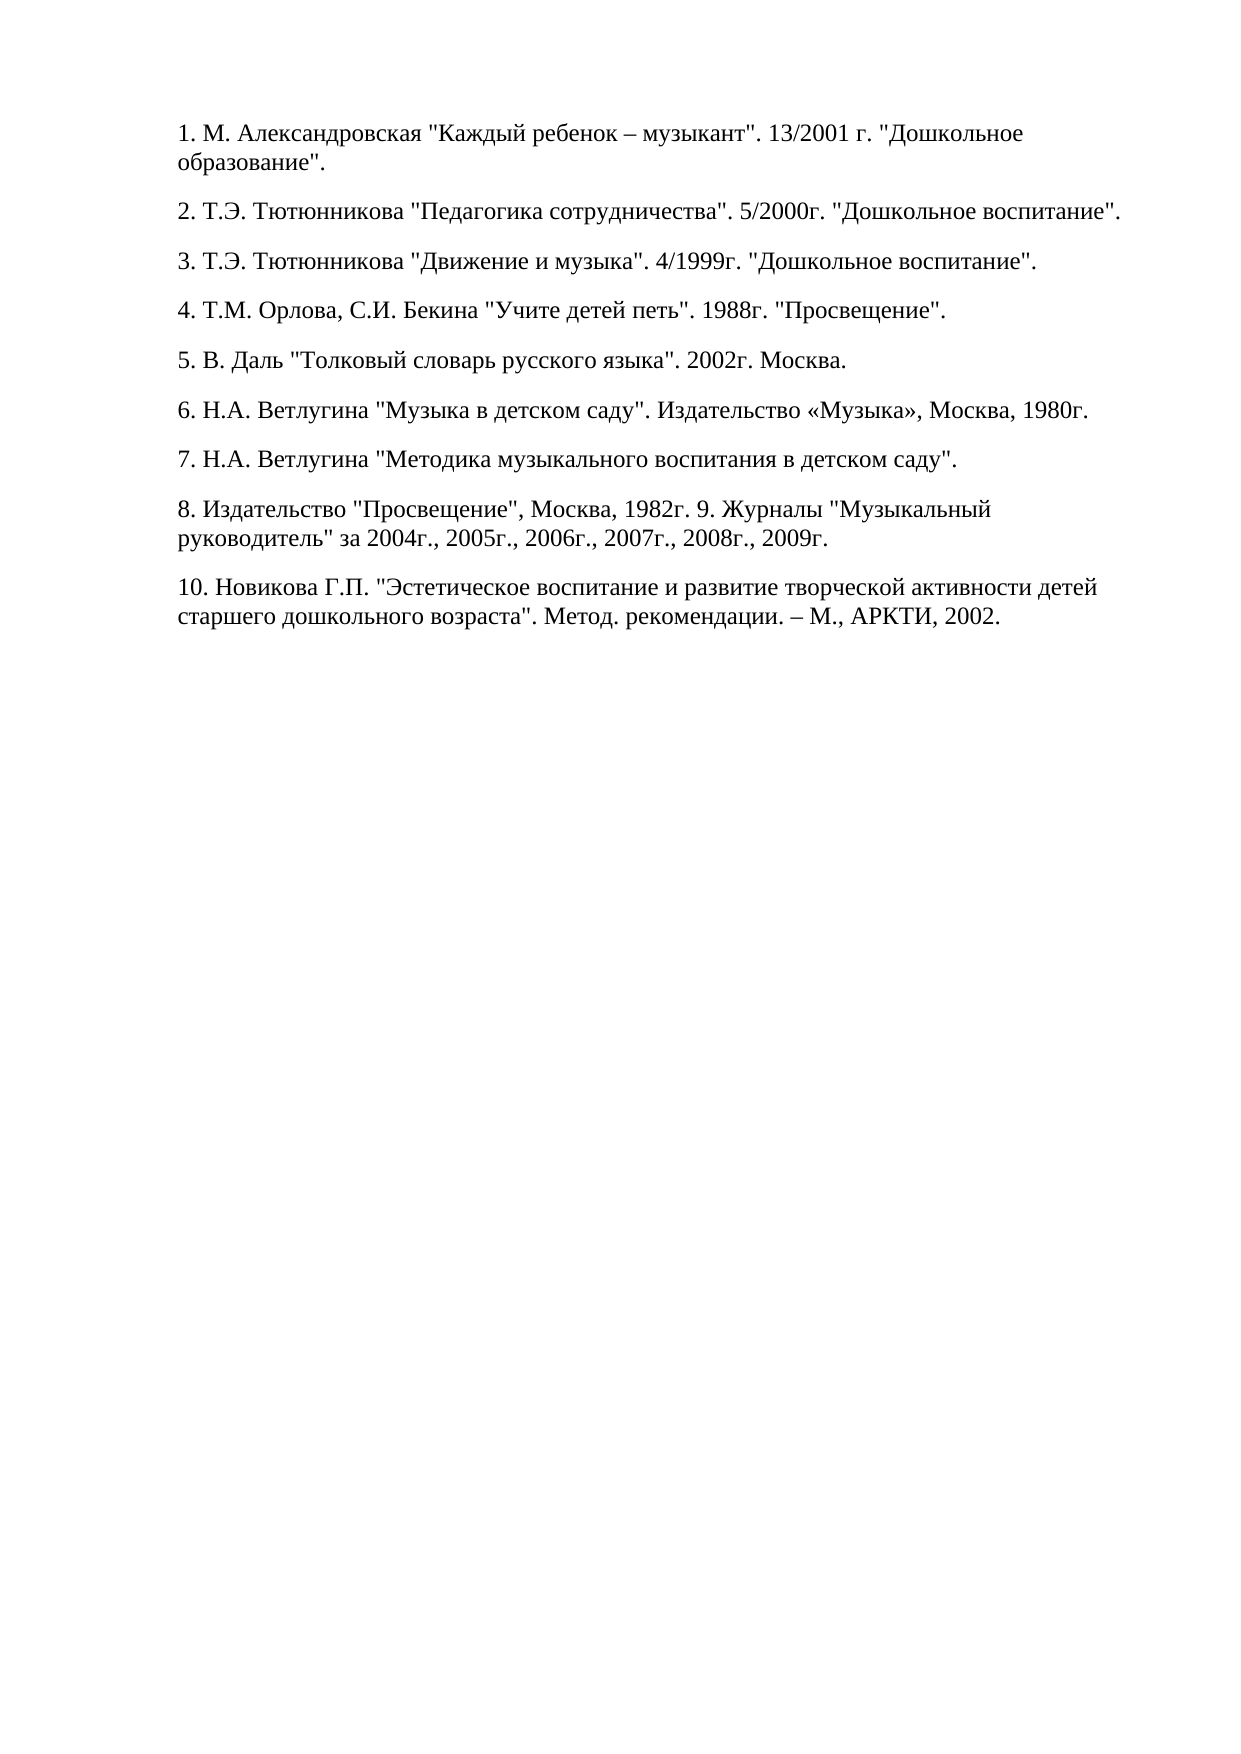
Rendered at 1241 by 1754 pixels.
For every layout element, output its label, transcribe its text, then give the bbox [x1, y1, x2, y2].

text 7. Н.А. Ветлугина "Методика музыкального воспитания в детском саду". [177, 444, 1152, 473]
text 4. Т.М. Орлова, С.И. Бекина "Учите детей петь". 1988г. "Просвещение". [177, 296, 1152, 324]
text 6. Н.А. Ветлугина "Музыка в детском саду". Издательство «Музыка», Москва, 1980г. [177, 395, 1152, 423]
text 2. Т.Э. Тютюнникова "Педагогика сотрудничества". 5/2000г. "Дошкольное воспитание". [177, 196, 1152, 225]
text 1. М. Александровская "Каждый ребенок – музыкант". 13/2001 г. "Дошкольное образование". [177, 118, 1152, 176]
text 3. Т.Э. Тютюнникова "Движение и музыка". 4/1999г. "Дошкольное воспитание". [177, 246, 1152, 275]
text 8. Издательство "Просвещение", Москва, 1982г. 9. Журналы "Музыкальный руководитель" за 2004г., 2005г., 2006г., 2007г., 2008г., 2009г. [177, 494, 1152, 551]
text 10. Новикова Г.П. "Эстетическое воспитание и развитие творческой активности детей старшего дошкольного возраста". Метод. рекомендации. – М., АРКТИ, 2002. [177, 572, 1152, 630]
text 5. В. Даль "Толковый словарь русского языка". 2002г. Москва. [177, 345, 1152, 374]
